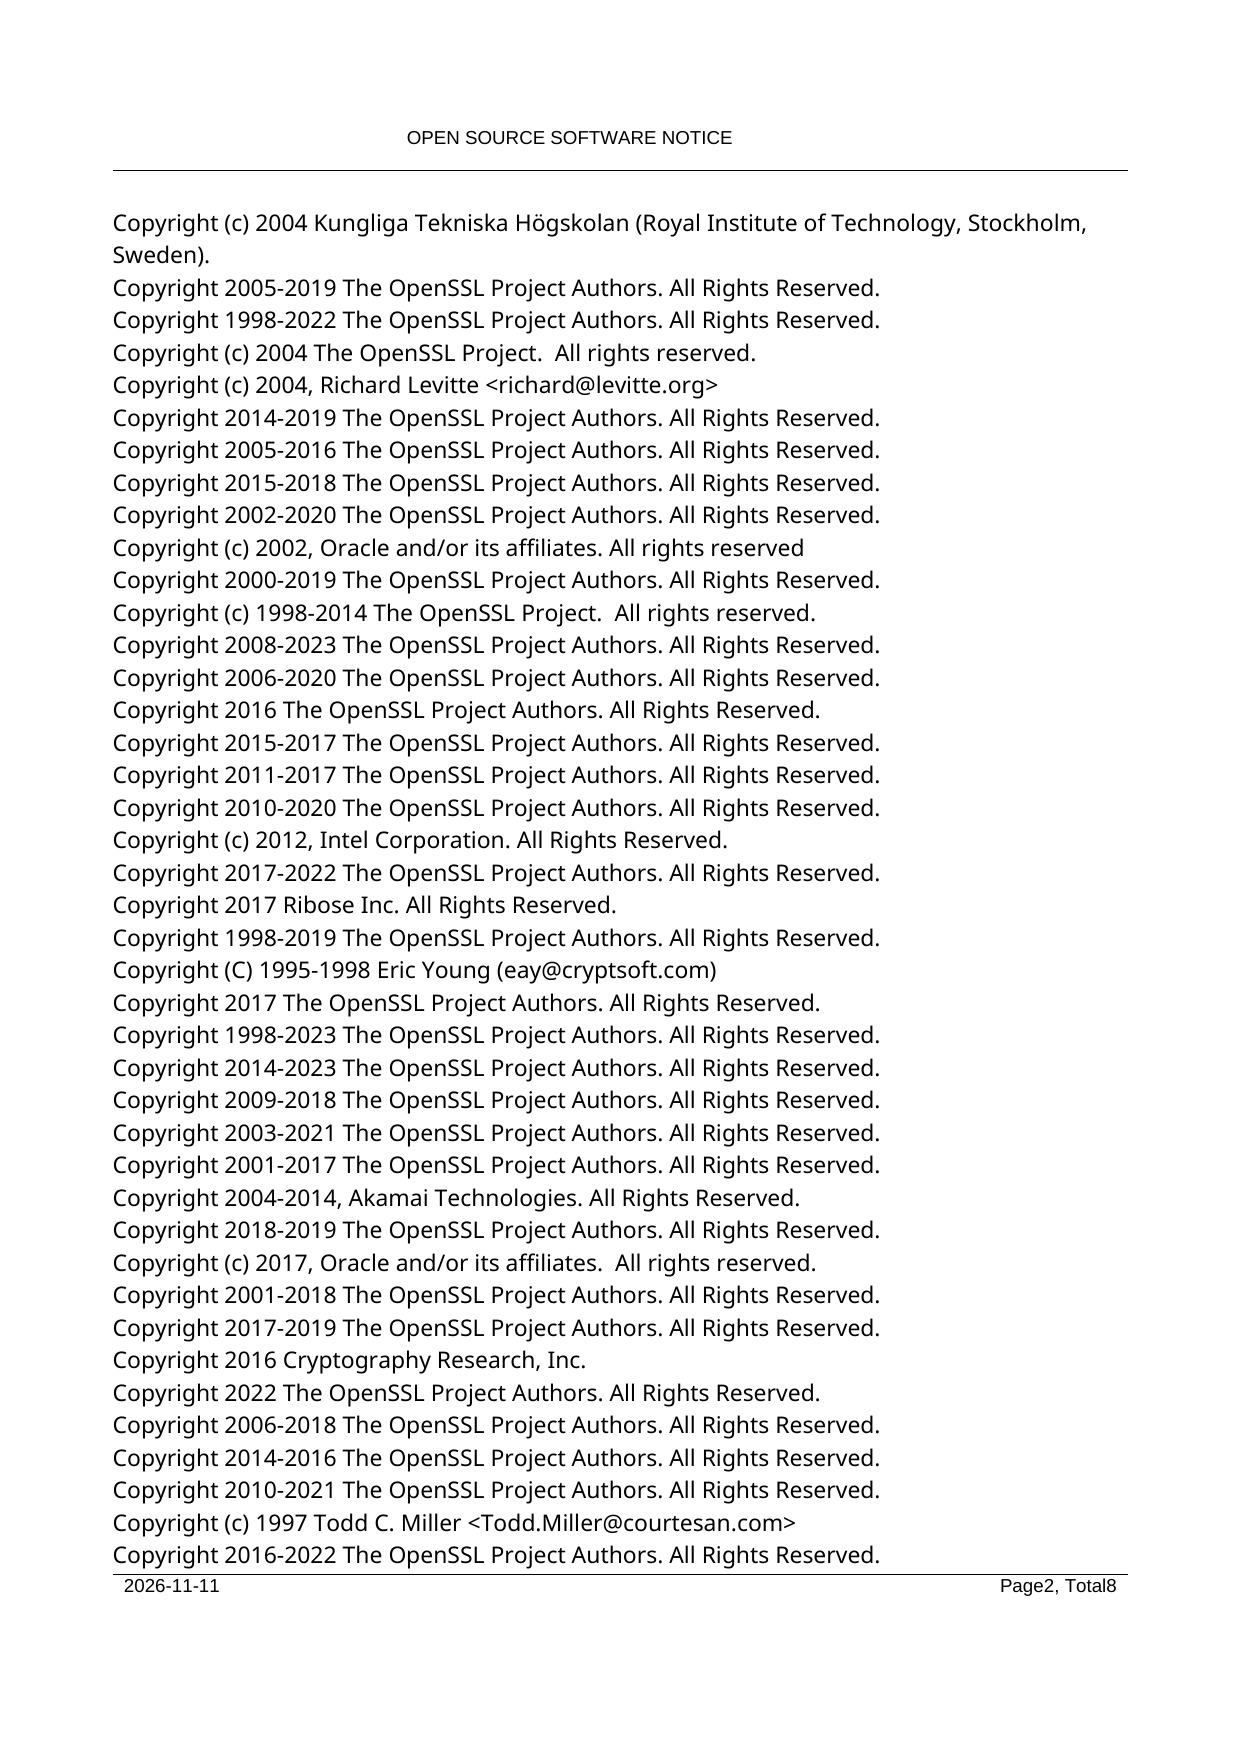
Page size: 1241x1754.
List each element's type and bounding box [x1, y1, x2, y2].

text [112, 206, 1128, 1571]
